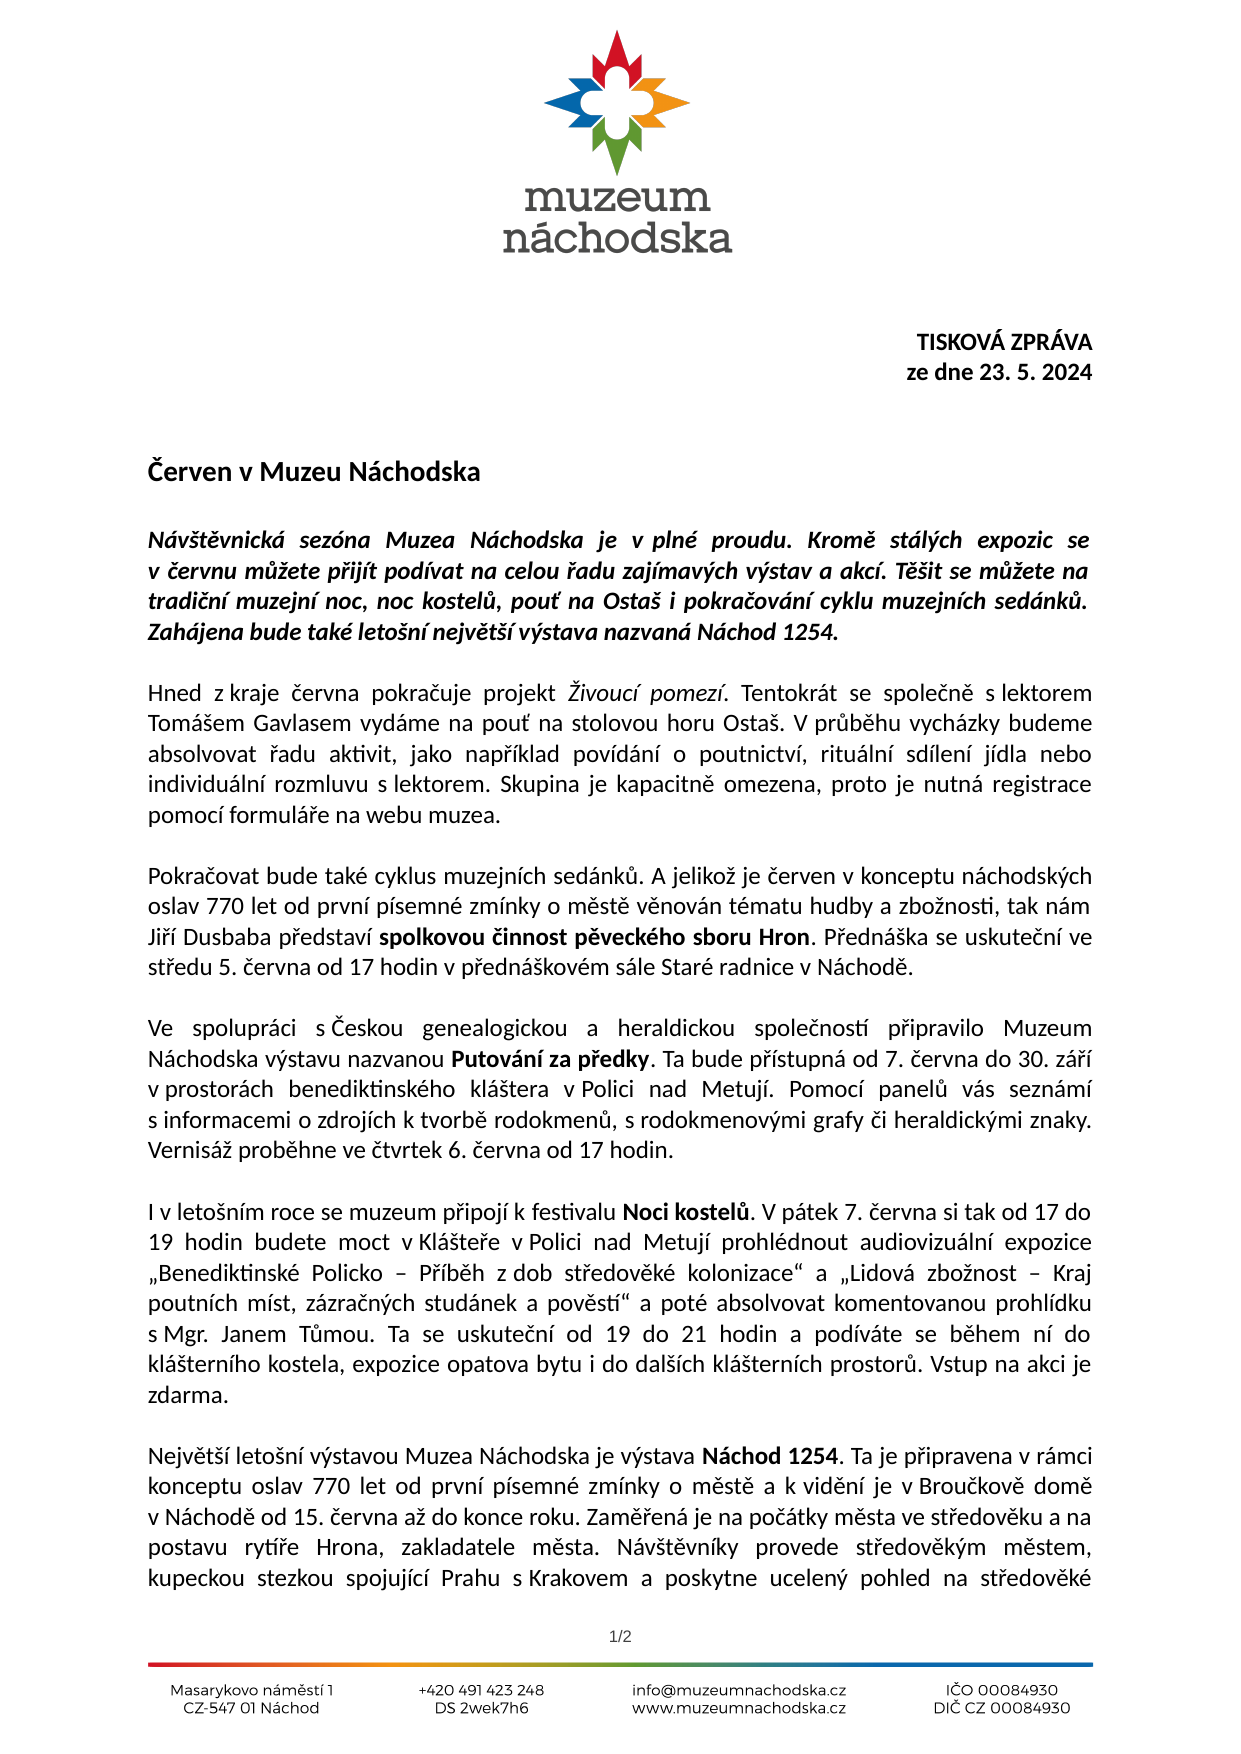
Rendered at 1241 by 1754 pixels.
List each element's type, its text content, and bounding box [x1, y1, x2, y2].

text Pokračovat bude také cyklus muzejních sedánků. A jelikož je červen v konceptu náchodských oslav 770 let od první písemné zmínky o městě věnován tématu hudby a zbožnosti, tak nám Jiří Dusbaba představí spolkovou činnost pěveckého sboru Hron. Přednáška se uskuteční ve středu 5. června od 17 hodin v přednáškovém sále Staré radnice v Náchodě. [148, 860, 1093, 982]
picture [0, 1653, 1241, 1735]
text ze dne 23. 5. 2024 [148, 356, 1093, 387]
text Červen v Muzeu Náchodska [148, 453, 1093, 489]
text TISKOVÁ ZPRÁVA [148, 326, 1093, 356]
picture [473, 5, 761, 283]
text Ve spolupráci s Českou genealogickou a heraldickou společností připravilo Muzeum Náchodska výstavu nazvanou Putování za předky. Ta bude přístupná od 7. června do 30. září v prostorách benediktinského kláštera v Polici nad Metují. Pomocí panelů vás seznámí s informacemi o zdrojích k tvorbě rodokmenů, s rodokmenovými grafy či heraldickými znaky. Vernisáž proběhne ve čtvrtek 6. června od 17 hodin. [148, 1013, 1093, 1165]
text Hned z kraje června pokračuje projekt Živoucí pomezí. Tentokrát se společně s lektorem Tomášem Gavlasem vydáme na pouť na stolovou horu Ostaš. V průběhu vycházky budeme absolvovat řadu aktivit, jako například povídání o poutnictví, rituální sdílení jídla nebo individuální rozmluvu s lektorem. Skupina je kapacitně omezena, proto je nutná registrace pomocí formuláře na webu muzea. [148, 677, 1093, 829]
text Návštěvnická sezóna Muzea Náchodska je v plné proudu. Kromě stálých expozic se v červnu můžete přijít podívat na celou řadu zajímavých výstav a akcí. Těšit se můžete na tradiční muzejní noc, noc kostelů, pouť na Ostaš i pokračování cyklu muzejních sedánků. Zahájena bude také letošní největší výstava nazvaná Náchod 1254. [148, 524, 1093, 646]
text I v letošním roce se muzeum připojí k festivalu Noci kostelů. V pátek 7. června si tak od 17 do 19 hodin budete moct v Klášteře v Polici nad Metují prohlédnout audiovizuální expozice „Benediktinské Policko – Příběh z dob středověké kolonizace“ a „Lidová zbožnost – Kraj poutních míst, zázračných studánek a pověstí“ a poté absolvovat komentovanou prohlídku s Mgr. Janem Tůmou. Ta se uskuteční od 19 do 21 hodin a podíváte se během ní do klášterního kostela, expozice opatova bytu i do dalších klášterních prostorů. Vstup na akci je zdarma. [148, 1196, 1093, 1409]
